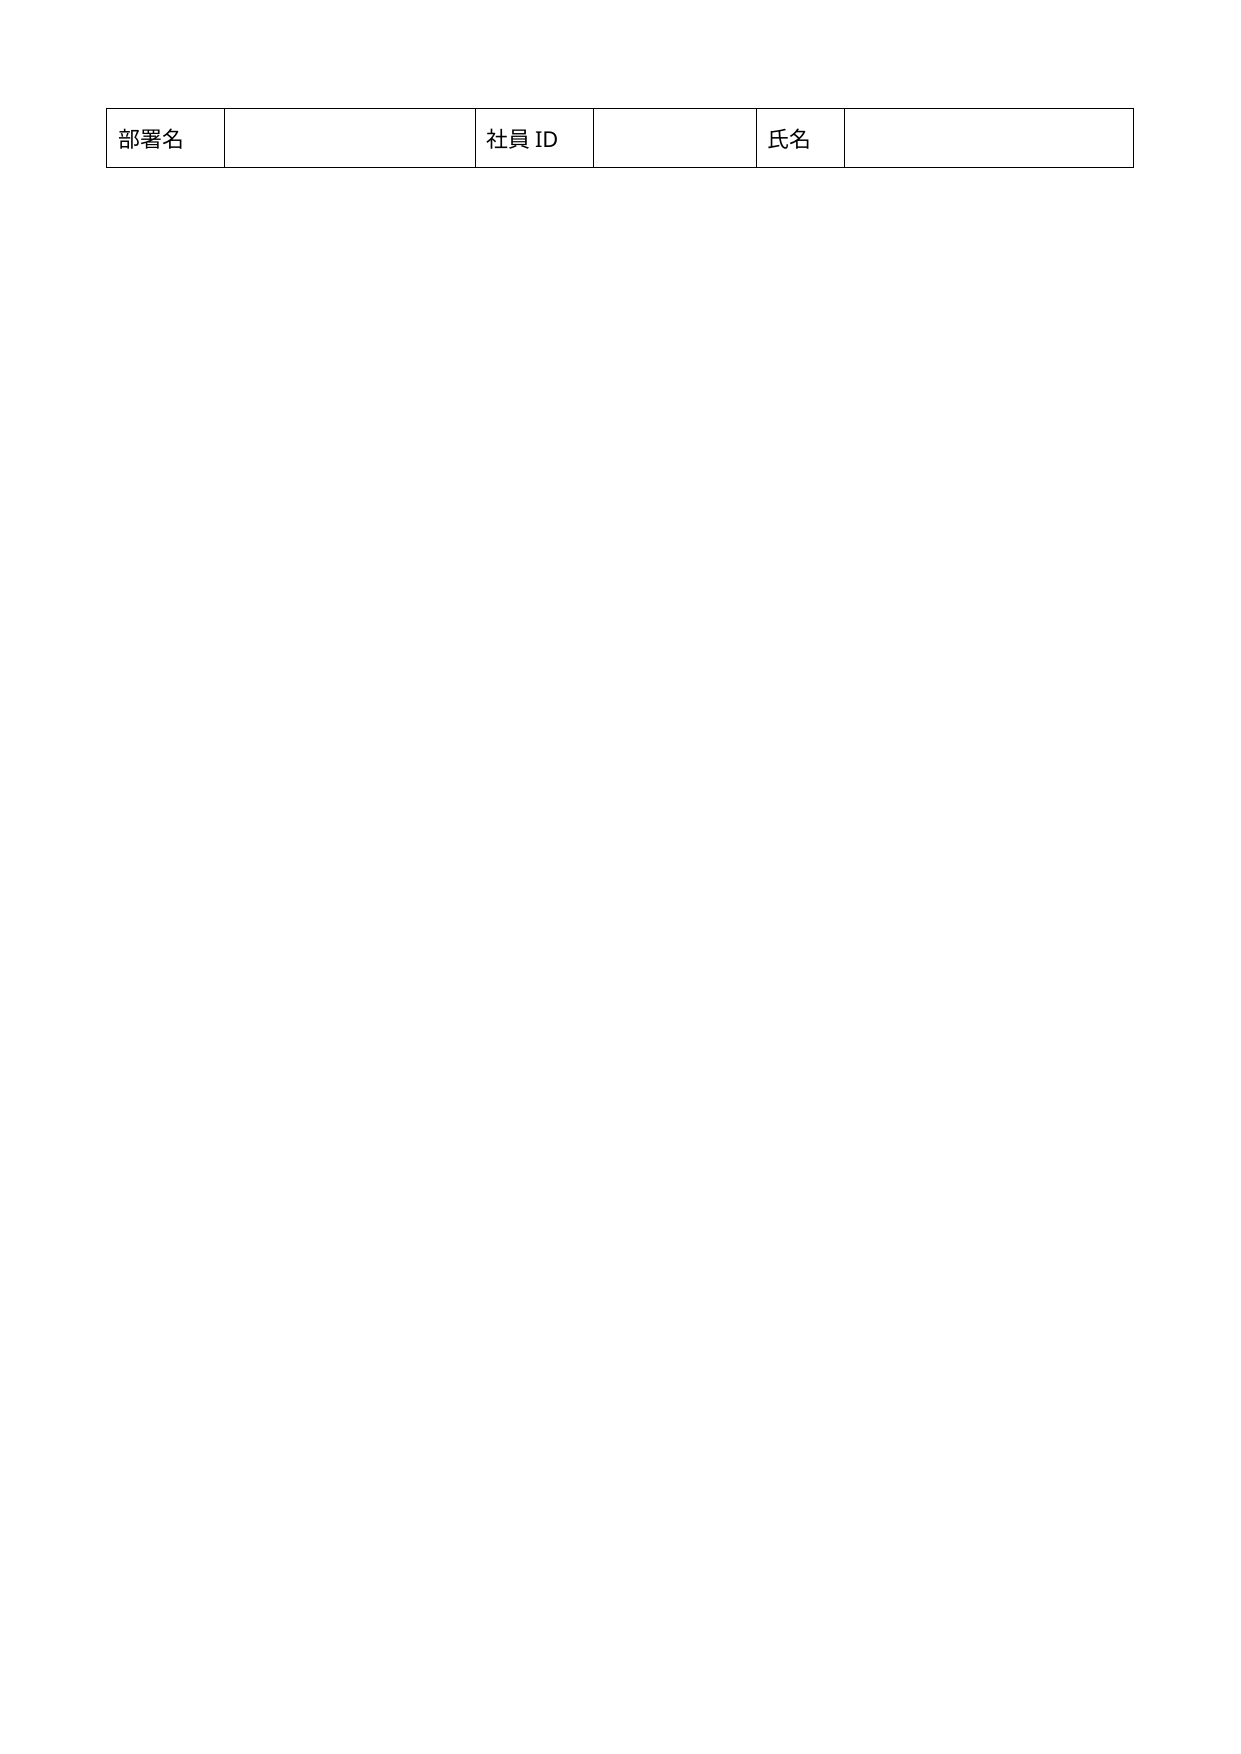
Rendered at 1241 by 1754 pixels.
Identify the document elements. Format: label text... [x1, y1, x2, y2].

table_header [225, 109, 475, 167]
table_header [845, 109, 1133, 167]
table_header [594, 109, 756, 167]
table_header 部署名 [107, 109, 224, 167]
table_header 氏名 [757, 109, 844, 167]
table_header 社員ID [476, 109, 593, 167]
